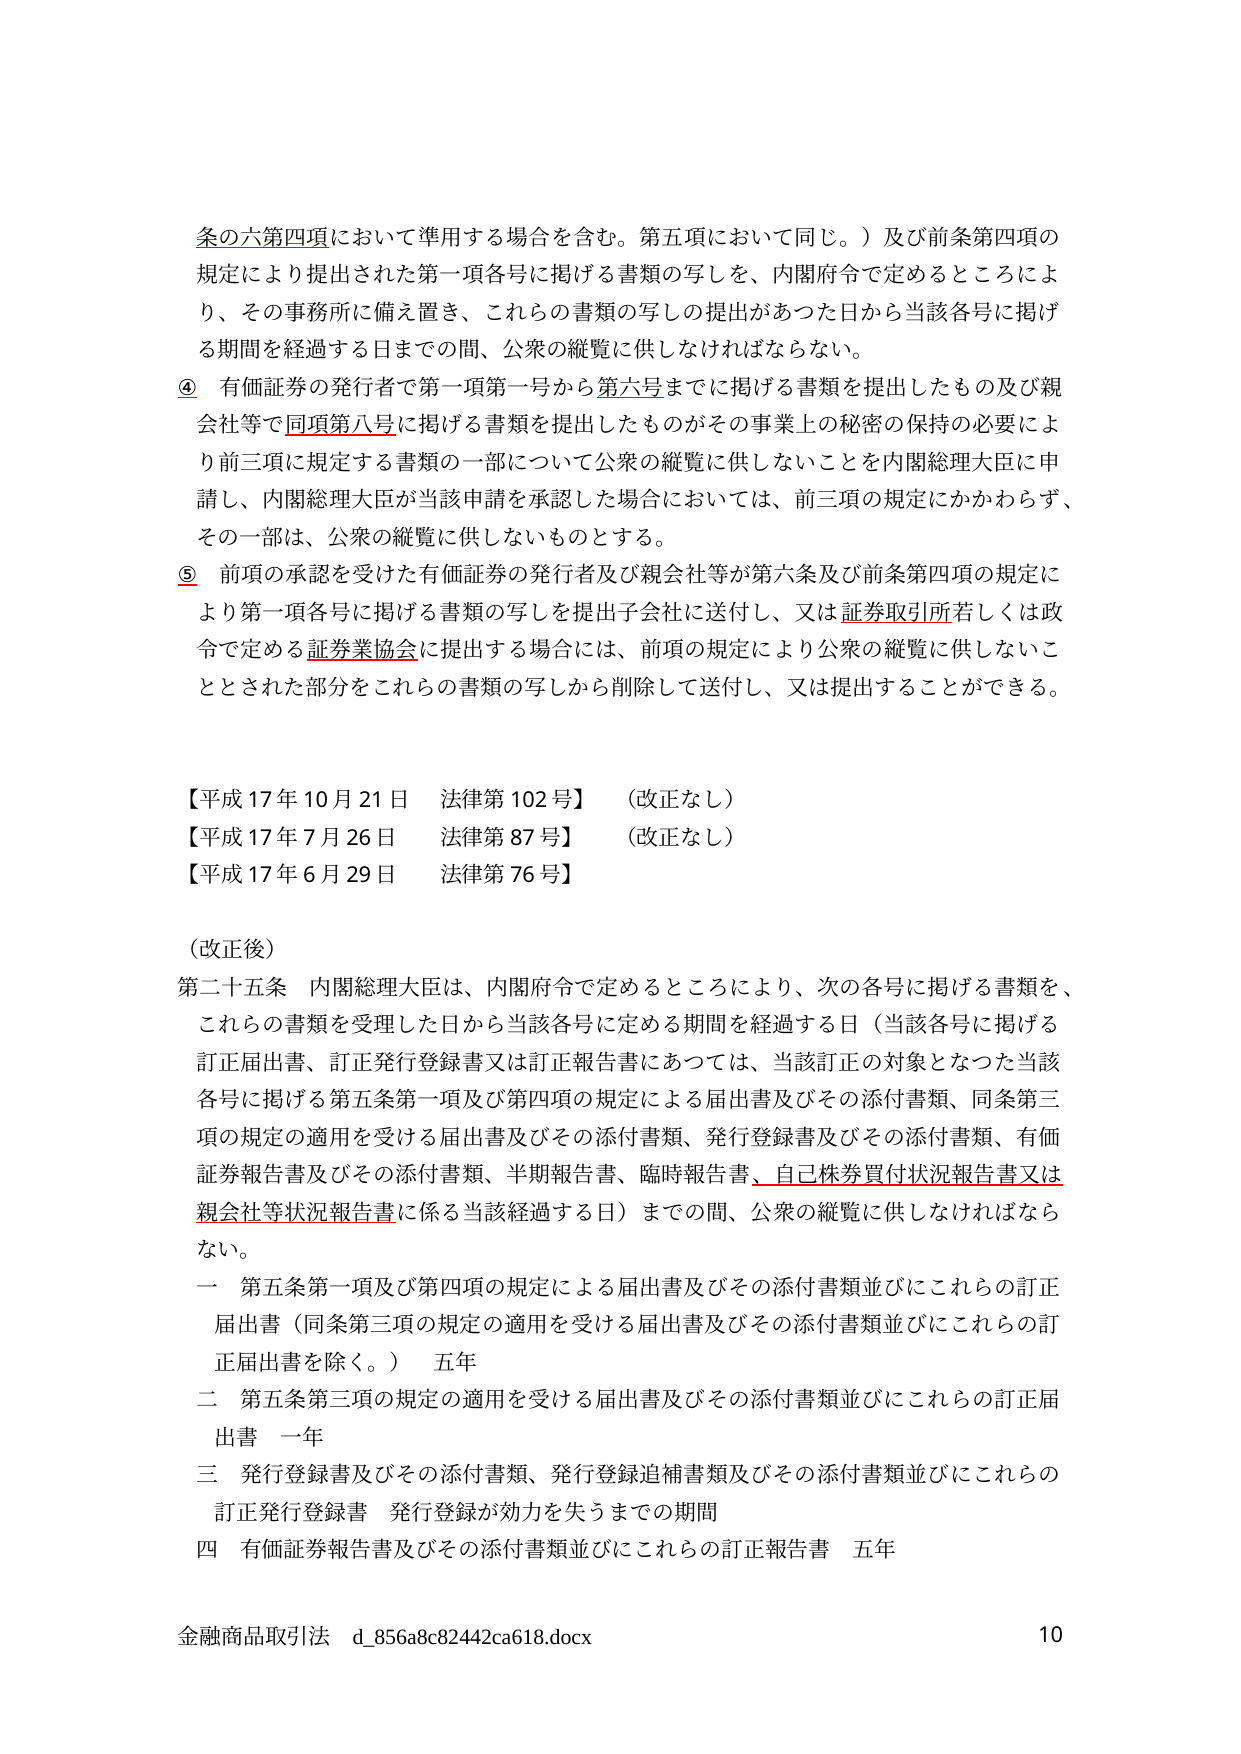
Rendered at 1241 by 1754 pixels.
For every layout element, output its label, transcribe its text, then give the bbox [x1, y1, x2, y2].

text 二 第五条第三項の規定の適用を受ける届出書及びその添付書類並びにこれらの訂正届出書 一年 [196, 1379, 1063, 1454]
text ④ 有価証券の発行者で第一項第一号から第六号までに掲げる書類を提出したもの及び親会社等で同項第八号に掲げる書類を提出したものがその事業上の秘密の保持の必要により前三項に規定する書類の一部について公衆の縦覧に供しないことを内閣総理大臣に申請し、内閣総理大臣が当該申請を承認した場合においては、前三項の規定にかかわらず、その一部は、公衆の縦覧に供しないものとする。 [177, 367, 1063, 554]
text 四 有価証券報告書及びその添付書類並びにこれらの訂正報告書 五年 [196, 1529, 1063, 1567]
text 三 発行登録書及びその添付書類、発行登録追補書類及びその添付書類並びにこれらの訂正発行登録書 発行登録が効力を失うまでの期間 [196, 1454, 1063, 1529]
text 【平成17年10月21日 法律第102号】 （改正なし） [177, 779, 1063, 817]
text （改正後） [177, 929, 1063, 967]
text 一 第五条第一項及び第四項の規定による届出書及びその添付書類並びにこれらの訂正届出書（同条第三項の規定の適用を受ける届出書及びその添付書類並びにこれらの訂正届出書を除く。） 五年 [196, 1267, 1063, 1379]
text 【平成17年7月26日 法律第87号】 （改正なし） [177, 817, 1063, 854]
text 【平成17年6月29日 法律第76号】 [177, 854, 1063, 892]
text 第二十五条 内閣総理大臣は、内閣府令で定めるところにより、次の各号に掲げる書類を、これらの書類を受理した日から当該各号に定める期間を経過する日（当該各号に掲げる訂正届出書、訂正発行登録書又は訂正報告書にあつては、当該訂正の対象となつた当該各号に掲げる第五条第一項及び第四項の規定による届出書及びその添付書類、同条第三項の規定の適用を受ける届出書及びその添付書類、発行登録書及びその添付書類、有価証券報告書及びその添付書類、半期報告書、臨時報告書、自己株券買付状況報告書又は親会社等状況報告書に係る当該経過する日）までの間、公衆の縦覧に供しなければならない。 [177, 967, 1063, 1267]
text ⑤ 前項の承認を受けた有価証券の発行者及び親会社等が第六条及び前条第四項の規定により第一項各号に掲げる書類の写しを提出子会社に送付し、又は証券取引所若しくは政令で定める証券業協会に提出する場合には、前項の規定により公衆の縦覧に供しないこととされた部分をこれらの書類の写しから削除して送付し、又は提出することができる。 [177, 554, 1063, 704]
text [177, 217, 1063, 367]
